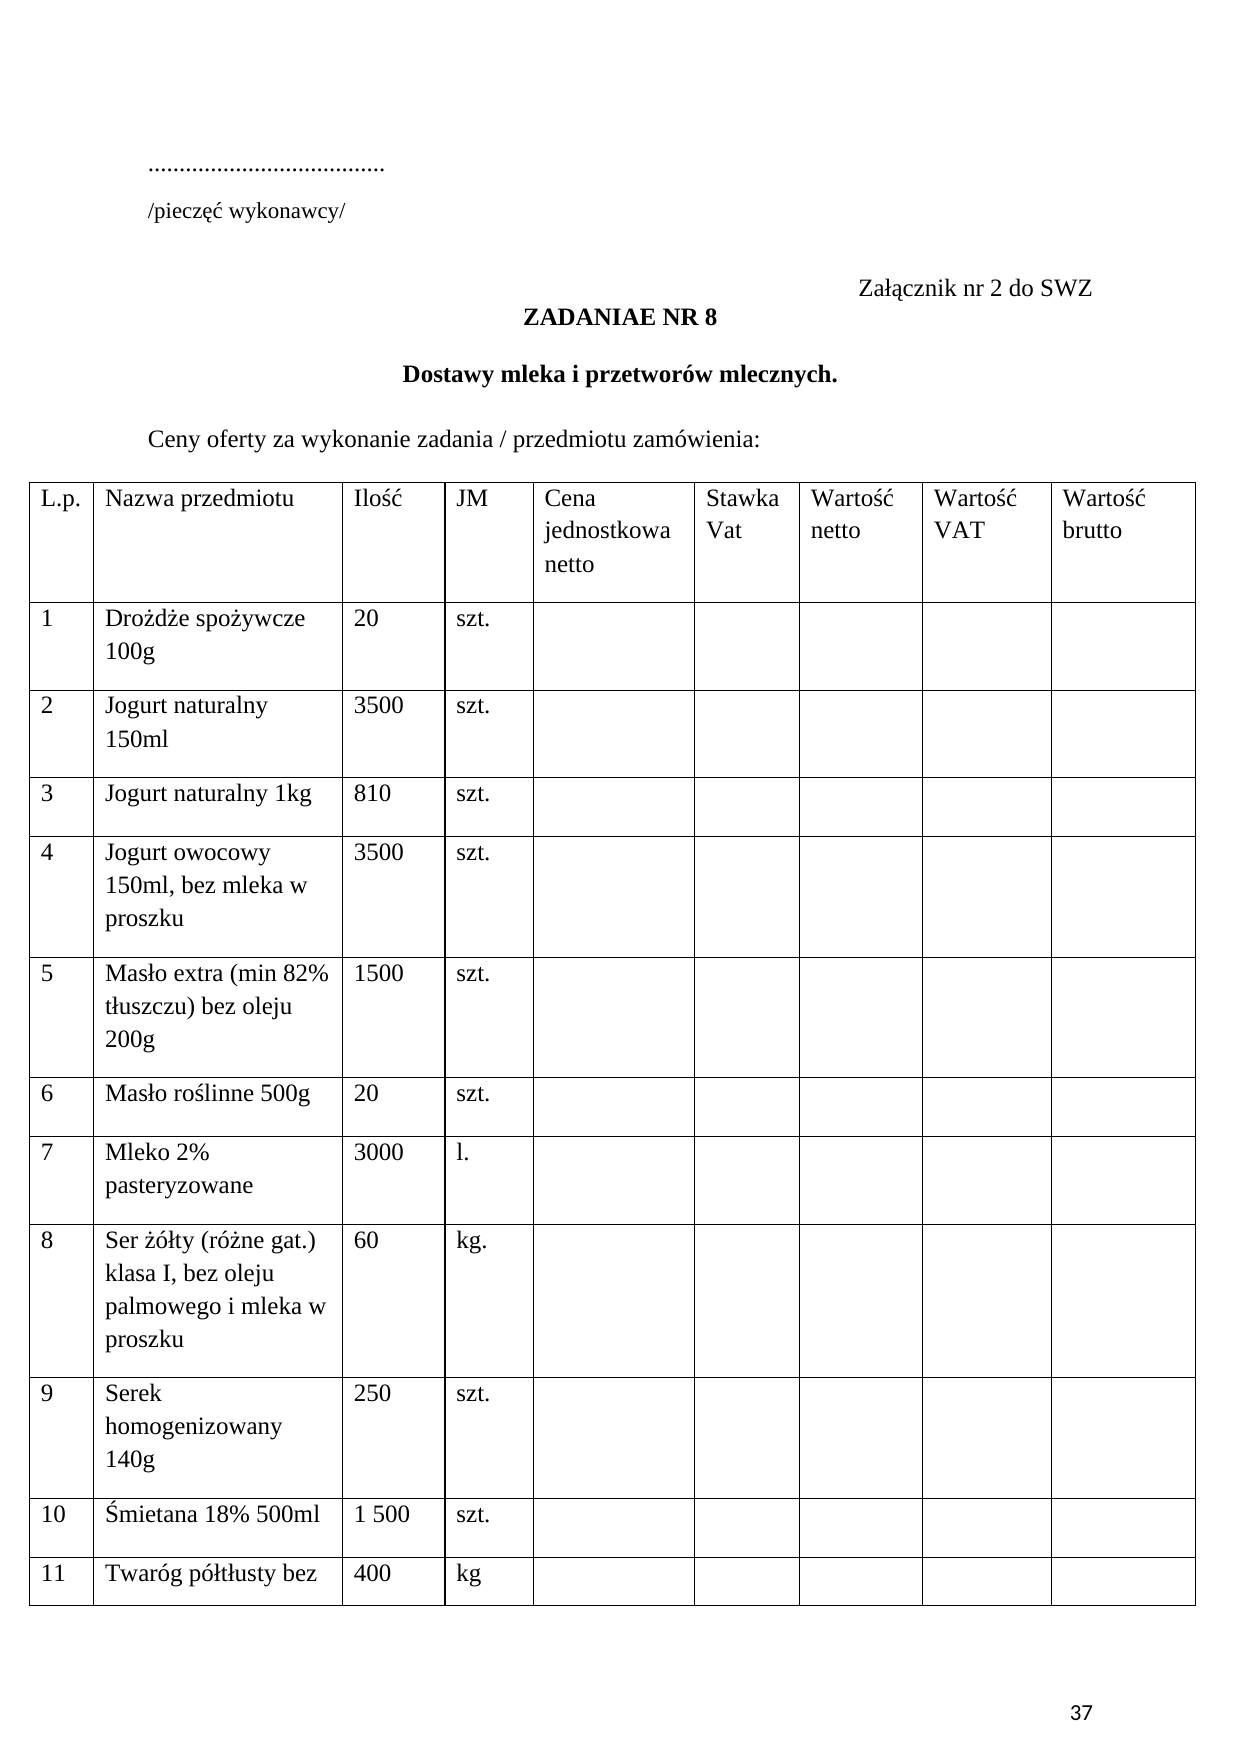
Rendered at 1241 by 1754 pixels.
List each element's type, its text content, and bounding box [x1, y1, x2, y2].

table_header Wartość brutto [1052, 483, 1195, 602]
table_cell 3 [30, 778, 93, 836]
table_cell [695, 837, 799, 957]
table_cell [923, 778, 1051, 836]
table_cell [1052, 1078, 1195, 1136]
table_cell [800, 603, 922, 689]
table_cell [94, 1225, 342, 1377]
text ...................................... [148, 148, 1093, 176]
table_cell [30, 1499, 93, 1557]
table_cell [1052, 958, 1195, 1077]
table_cell Masło roślinne 500g [94, 1078, 342, 1136]
table_cell [923, 603, 1051, 689]
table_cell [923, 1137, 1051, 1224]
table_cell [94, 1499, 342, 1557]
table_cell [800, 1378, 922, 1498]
text ZADANIAE NR 8 [148, 302, 1093, 331]
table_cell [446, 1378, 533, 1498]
table_cell Masło extra (min 82% tłuszczu) bez oleju 200g [94, 958, 342, 1077]
table_cell [923, 691, 1051, 777]
table_cell [695, 778, 799, 836]
table_cell [923, 837, 1051, 957]
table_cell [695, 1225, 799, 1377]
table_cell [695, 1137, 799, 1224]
table_cell 2 [30, 691, 93, 777]
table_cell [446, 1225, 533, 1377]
table_cell [695, 958, 799, 1077]
table_cell [534, 1078, 694, 1136]
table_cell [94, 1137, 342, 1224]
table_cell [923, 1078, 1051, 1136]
table_cell 20 [343, 603, 444, 689]
table_header L.p. [30, 483, 93, 602]
table_cell 6 [30, 1078, 93, 1136]
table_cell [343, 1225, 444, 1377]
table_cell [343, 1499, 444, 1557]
table_cell szt. [446, 778, 533, 836]
table_header Nazwa przedmiotu [94, 483, 342, 602]
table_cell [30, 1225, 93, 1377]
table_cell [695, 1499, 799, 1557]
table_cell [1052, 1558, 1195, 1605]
table_cell [800, 837, 922, 957]
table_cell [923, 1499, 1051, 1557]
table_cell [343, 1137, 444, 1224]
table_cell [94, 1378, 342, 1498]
table_cell [695, 603, 799, 689]
table_cell [800, 778, 922, 836]
table_cell 810 [343, 778, 444, 836]
table_cell 5 [30, 958, 93, 1077]
table_header Ilość [343, 483, 444, 602]
table_cell [1052, 837, 1195, 957]
text Ceny oferty za wykonanie zadania / przedmiotu zamówienia: [148, 424, 1093, 453]
table_cell szt. [446, 958, 533, 1077]
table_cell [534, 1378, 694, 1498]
table_cell [1052, 691, 1195, 777]
table_cell szt. [446, 603, 533, 689]
text Załącznik nr 2 do SWZ [148, 273, 1093, 302]
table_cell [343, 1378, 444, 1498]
table_cell [1052, 778, 1195, 836]
table_header Wartość netto [800, 483, 922, 602]
table_cell 20 [343, 1078, 444, 1136]
table_cell Jogurt naturalny 1kg [94, 778, 342, 836]
table_cell 3500 [343, 691, 444, 777]
table_header Stawka Vat [695, 483, 799, 602]
table_cell [800, 958, 922, 1077]
table_cell 3500 [343, 837, 444, 957]
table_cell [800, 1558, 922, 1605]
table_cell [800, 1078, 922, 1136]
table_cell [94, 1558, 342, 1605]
table_cell Jogurt owocowy 150ml, bez mleka w proszku [94, 837, 342, 957]
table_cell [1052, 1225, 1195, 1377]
table_cell Drożdże spożywcze 100g [94, 603, 342, 689]
table_cell [534, 958, 694, 1077]
table_cell szt. [446, 837, 533, 957]
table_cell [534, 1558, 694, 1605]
text /pieczęć wykonawcy/ [148, 197, 1093, 223]
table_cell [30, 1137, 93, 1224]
table_header Cena jednostkowa netto [534, 483, 694, 602]
table_cell 1500 [343, 958, 444, 1077]
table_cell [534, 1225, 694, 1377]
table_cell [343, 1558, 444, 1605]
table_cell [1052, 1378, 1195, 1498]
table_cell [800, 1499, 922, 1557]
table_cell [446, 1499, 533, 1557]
table_cell [695, 1078, 799, 1136]
table_cell [923, 958, 1051, 1077]
table_cell szt. [446, 1078, 533, 1136]
table_cell [534, 691, 694, 777]
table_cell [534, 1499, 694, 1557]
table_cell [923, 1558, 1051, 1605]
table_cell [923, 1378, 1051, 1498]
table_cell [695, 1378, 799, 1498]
table_cell [534, 603, 694, 689]
table_header Wartość VAT [923, 483, 1051, 602]
table_cell [534, 778, 694, 836]
table_cell szt. [446, 691, 533, 777]
table_header JM [446, 483, 533, 602]
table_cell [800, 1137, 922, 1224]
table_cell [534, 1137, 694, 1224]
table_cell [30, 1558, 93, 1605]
table_cell [1052, 603, 1195, 689]
table_cell [534, 837, 694, 957]
table_cell 4 [30, 837, 93, 957]
table_cell [800, 691, 922, 777]
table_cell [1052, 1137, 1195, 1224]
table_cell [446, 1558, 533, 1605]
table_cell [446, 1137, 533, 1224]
table_cell Jogurt naturalny 150ml [94, 691, 342, 777]
text Dostawy mleka i przetworów mlecznych. [148, 359, 1093, 388]
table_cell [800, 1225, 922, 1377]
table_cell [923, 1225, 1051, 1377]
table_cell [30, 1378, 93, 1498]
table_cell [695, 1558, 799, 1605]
table_cell 1 [30, 603, 93, 689]
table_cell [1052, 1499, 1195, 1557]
table_cell [695, 691, 799, 777]
